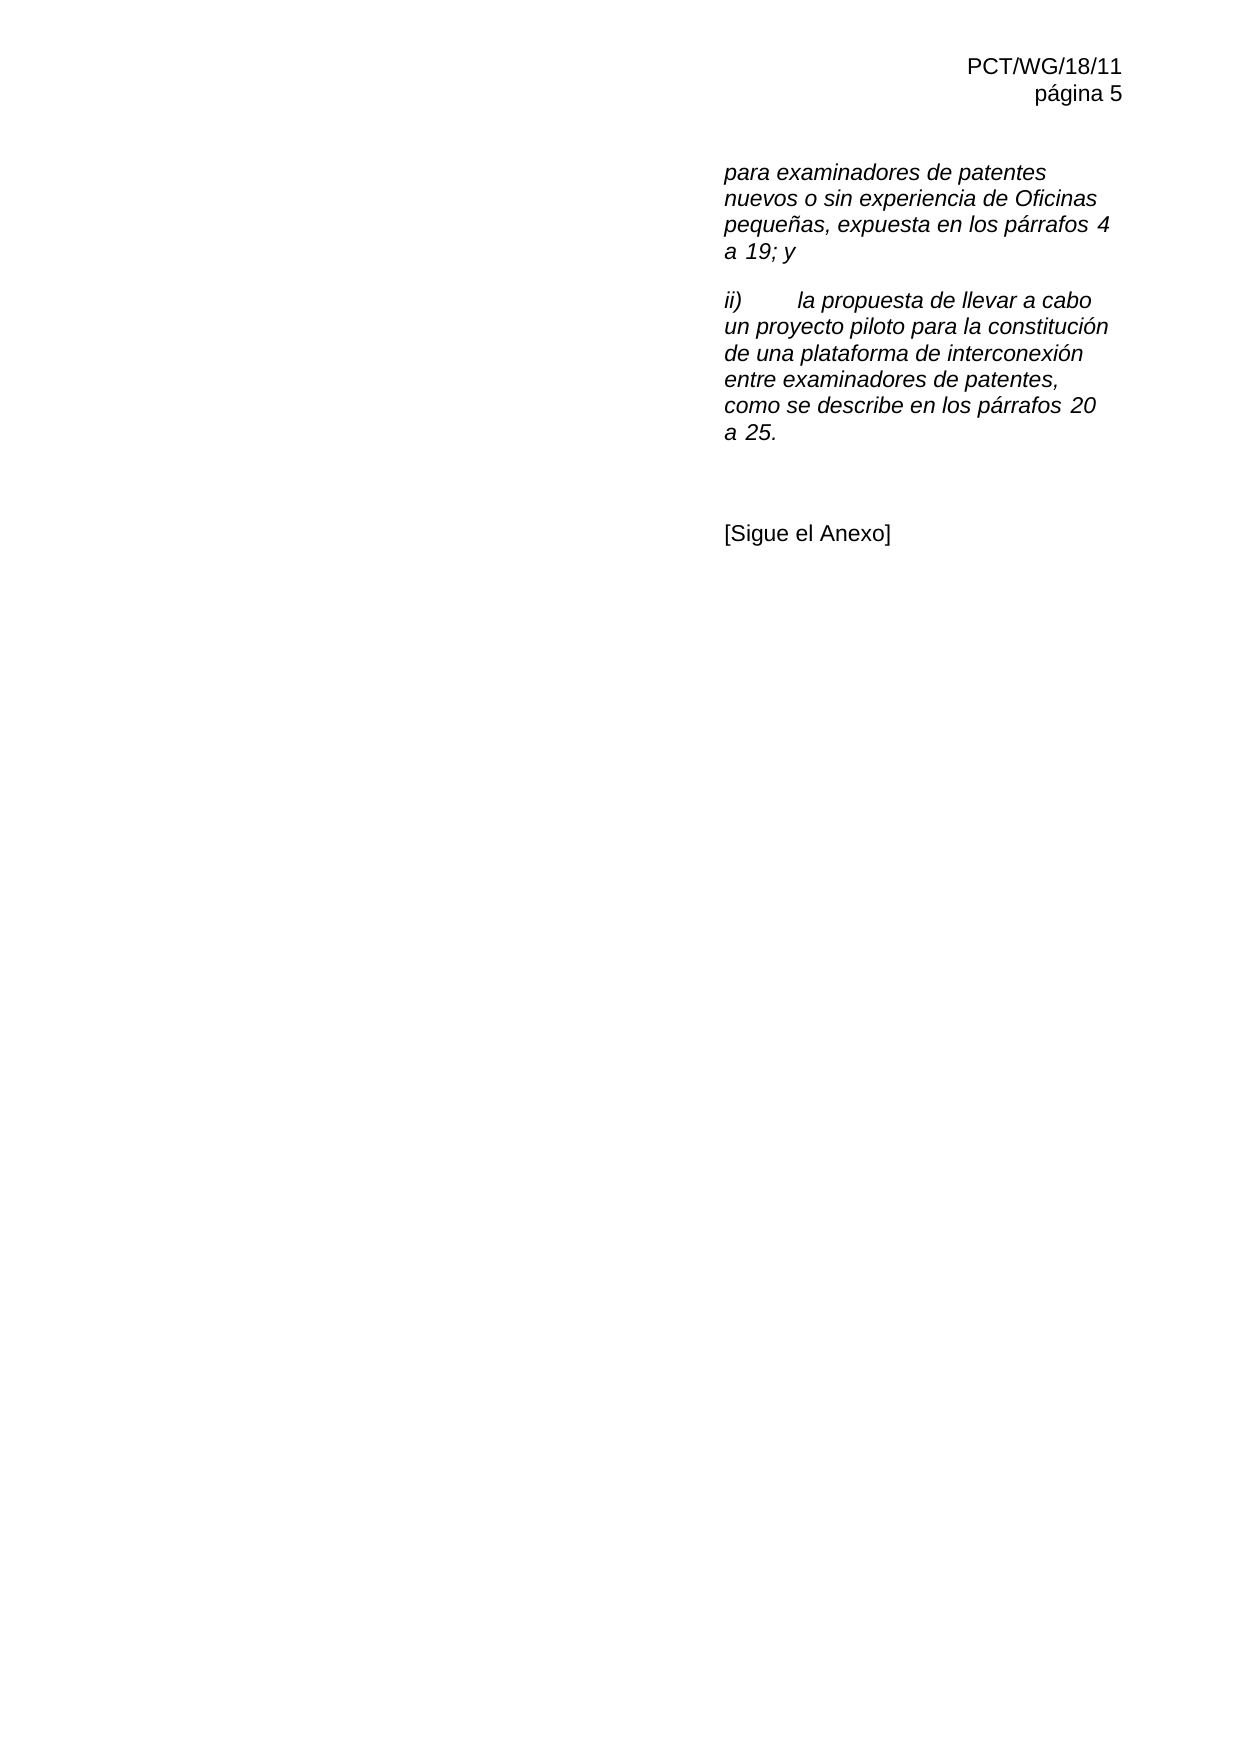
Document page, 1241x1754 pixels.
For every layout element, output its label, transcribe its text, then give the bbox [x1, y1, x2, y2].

list la propuesta de llevar a cabo un proyecto piloto para la constitución de una plataforma de interconexión entre examinadores de patentes, como se describe en los párrafos 20 a 25. [724, 287, 1122, 445]
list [724, 158, 1122, 264]
text [Sigue el Anexo] [724, 520, 1122, 546]
